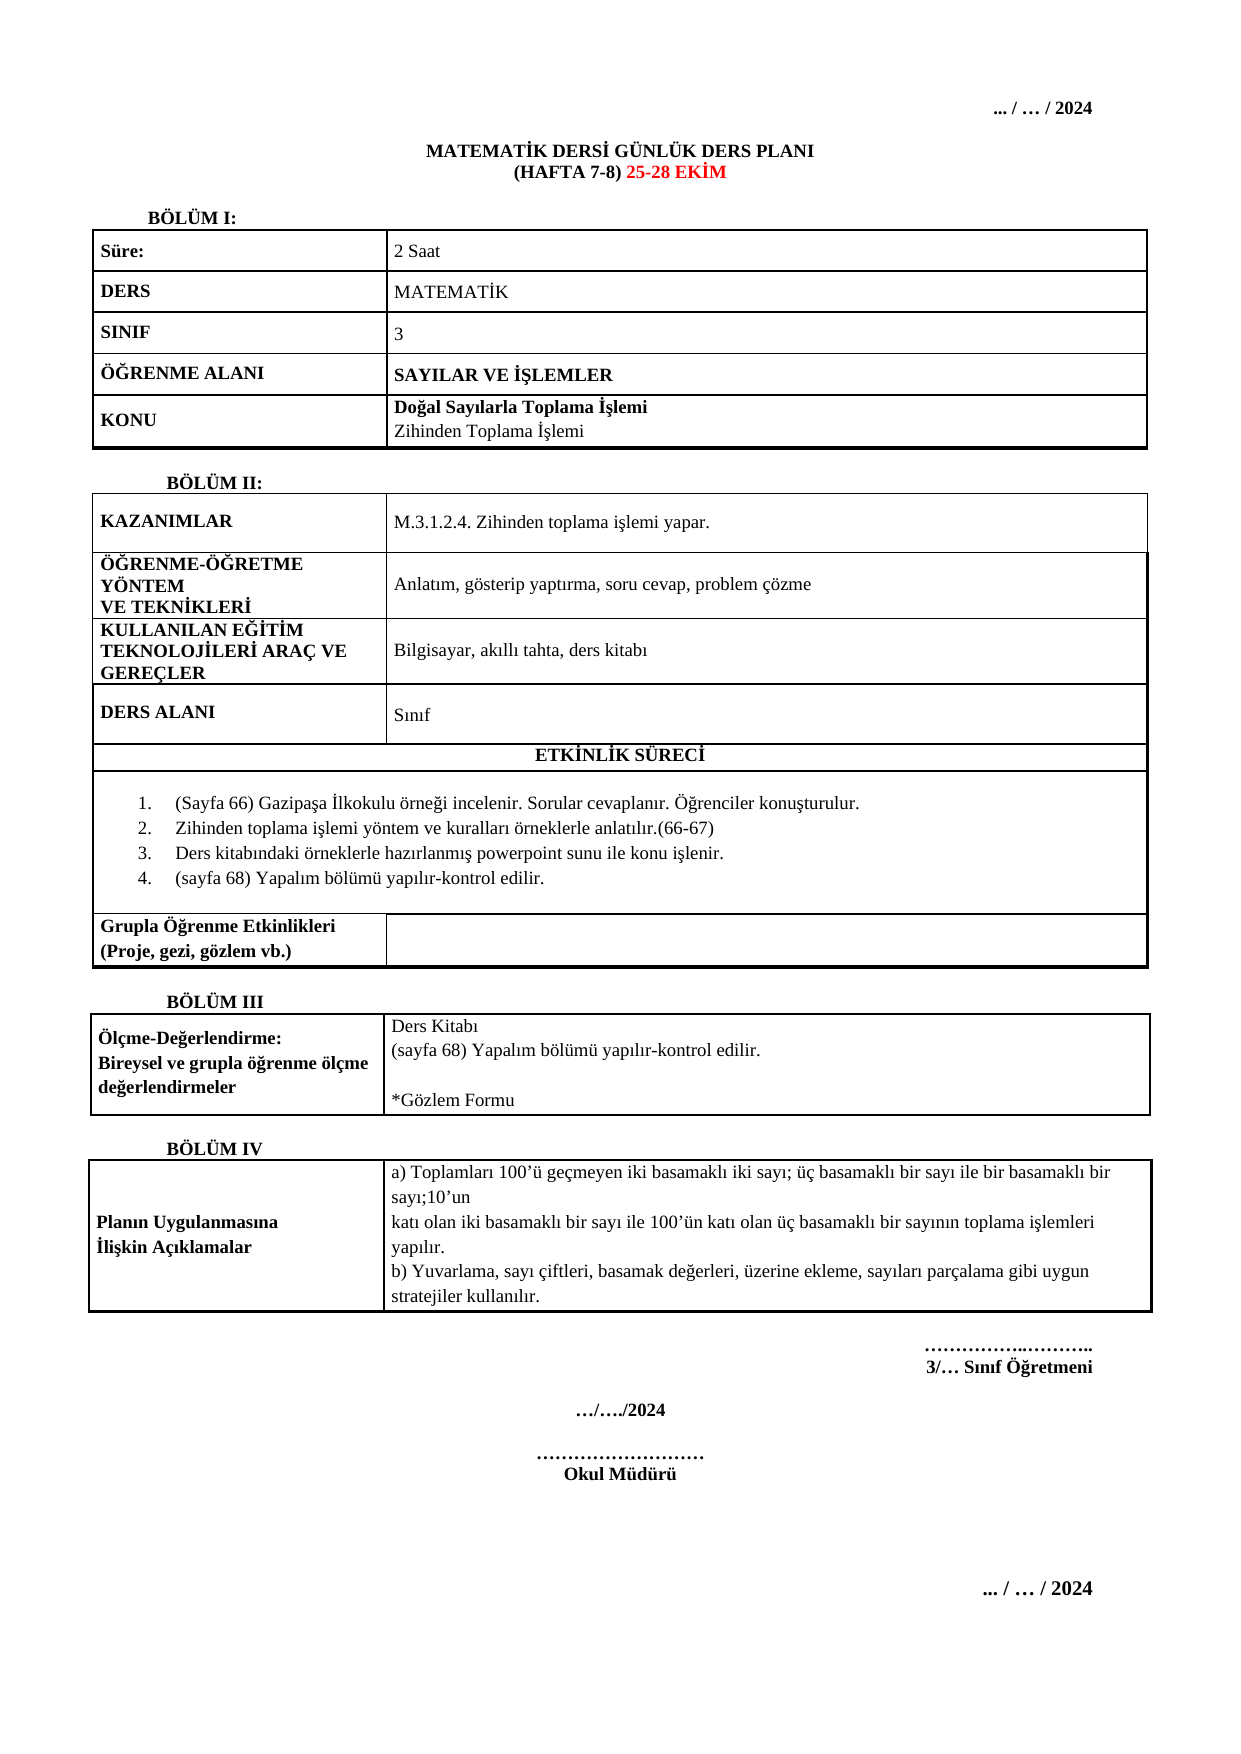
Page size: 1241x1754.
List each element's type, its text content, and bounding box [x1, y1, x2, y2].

table_cell MATEMATİK [388, 272, 1146, 311]
table_cell DERS ALANI [94, 685, 386, 743]
table_cell ÖĞRENME-ÖĞRETME YÖNTEM VE TEKNİKLERİ [93, 553, 386, 618]
text ……………………… [148, 1442, 1093, 1463]
text MATEMATİK DERSİ GÜNLÜK DERS PLANI [148, 140, 1093, 161]
table_cell SINIF [94, 313, 386, 353]
table_cell KONU [94, 396, 386, 446]
table_cell Bilgisayar, akıllı tahta, ders kitabı [387, 619, 1146, 683]
table_cell DERS [94, 272, 386, 311]
text BÖLÜM I: [148, 207, 1093, 229]
table_header M.3.1.2.4. Zihinden toplama işlemi yapar. [387, 494, 1147, 552]
table_header 2 Saat [388, 231, 1146, 270]
table_header Ölçme-Değerlendirme: Bireysel ve grupla öğrenme ölçme değerlendirmeler [92, 1015, 383, 1114]
text 3/… Sınıf Öğretmeni [148, 1356, 1093, 1377]
table_header Planın Uygulanmasına İlişkin Açıklamalar [90, 1161, 383, 1310]
table_header Ders Kitabı (sayfa 68) Yapalım bölümü yapılır-kontrol edilir. *Gözlem Formu [385, 1015, 1149, 1114]
text BÖLÜM II: [148, 472, 1093, 493]
table_cell (Sayfa 66) Gazipaşa İlkokulu örneği incelenir. Sorular cevaplanır. Öğrenciler konuşturulur. Zihinden toplama işlemi yöntem ve kuralları örneklerle anlatılır.(66-67) Ders kitabındaki örneklerle hazırlanmış powerpoint sunu ile konu işlenir. (sayfa 68) Yapalım bölümü yapılır-kontrol edilir. [94, 772, 1146, 913]
table_cell SAYILAR VE İŞLEMLER [388, 354, 1146, 394]
text …/…./2024 [148, 1399, 1093, 1420]
table_cell Sınıf [387, 685, 1146, 743]
text ... / … / 2024 [148, 1576, 1093, 1600]
table_cell ETKİNLİK SÜRECİ [94, 745, 1146, 769]
subtitle BÖLÜM IV [148, 1138, 1093, 1159]
text ……………..……….. [148, 1334, 1093, 1356]
text Okul Müdürü [148, 1463, 1093, 1485]
text (HAFTA 7-8) 25-28 EKİM [148, 161, 1093, 183]
subtitle BÖLÜM III [148, 991, 1093, 1012]
table_cell KULLANILAN EĞİTİM TEKNOLOJİLERİ ARAÇ VE GEREÇLER [93, 619, 386, 683]
table_cell ÖĞRENME ALANI [94, 354, 386, 394]
table_cell [387, 915, 1146, 964]
table_cell 3 [388, 313, 1146, 353]
table_cell Grupla Öğrenme Etkinlikleri (Proje, gezi, gözlem vb.) [94, 914, 386, 964]
table_header a) Toplamları 100’ü geçmeyen iki basamaklı iki sayı; üç basamaklı bir sayı ile bir basamaklı bir sayı;10’un katı olan iki basamaklı bir sayı ile 100’ün katı olan üç basamaklı bir sayının toplama işlemleri yapılır. b) Yuvarlama, sayı çiftleri, basamak değerleri, üzerine ekleme, sayıları parçalama gibi uygun stratejiler kullanılır. [385, 1161, 1150, 1310]
text ... / … / 2024 [148, 97, 1093, 118]
table_cell Doğal Sayılarla Toplama İşlemi Zihinden Toplama İşlemi [388, 396, 1146, 446]
table_cell Anlatım, gösterip yaptırma, soru cevap, problem çözme [387, 553, 1146, 618]
table_header Süre: [94, 231, 386, 270]
table_header KAZANIMLAR [93, 494, 386, 552]
